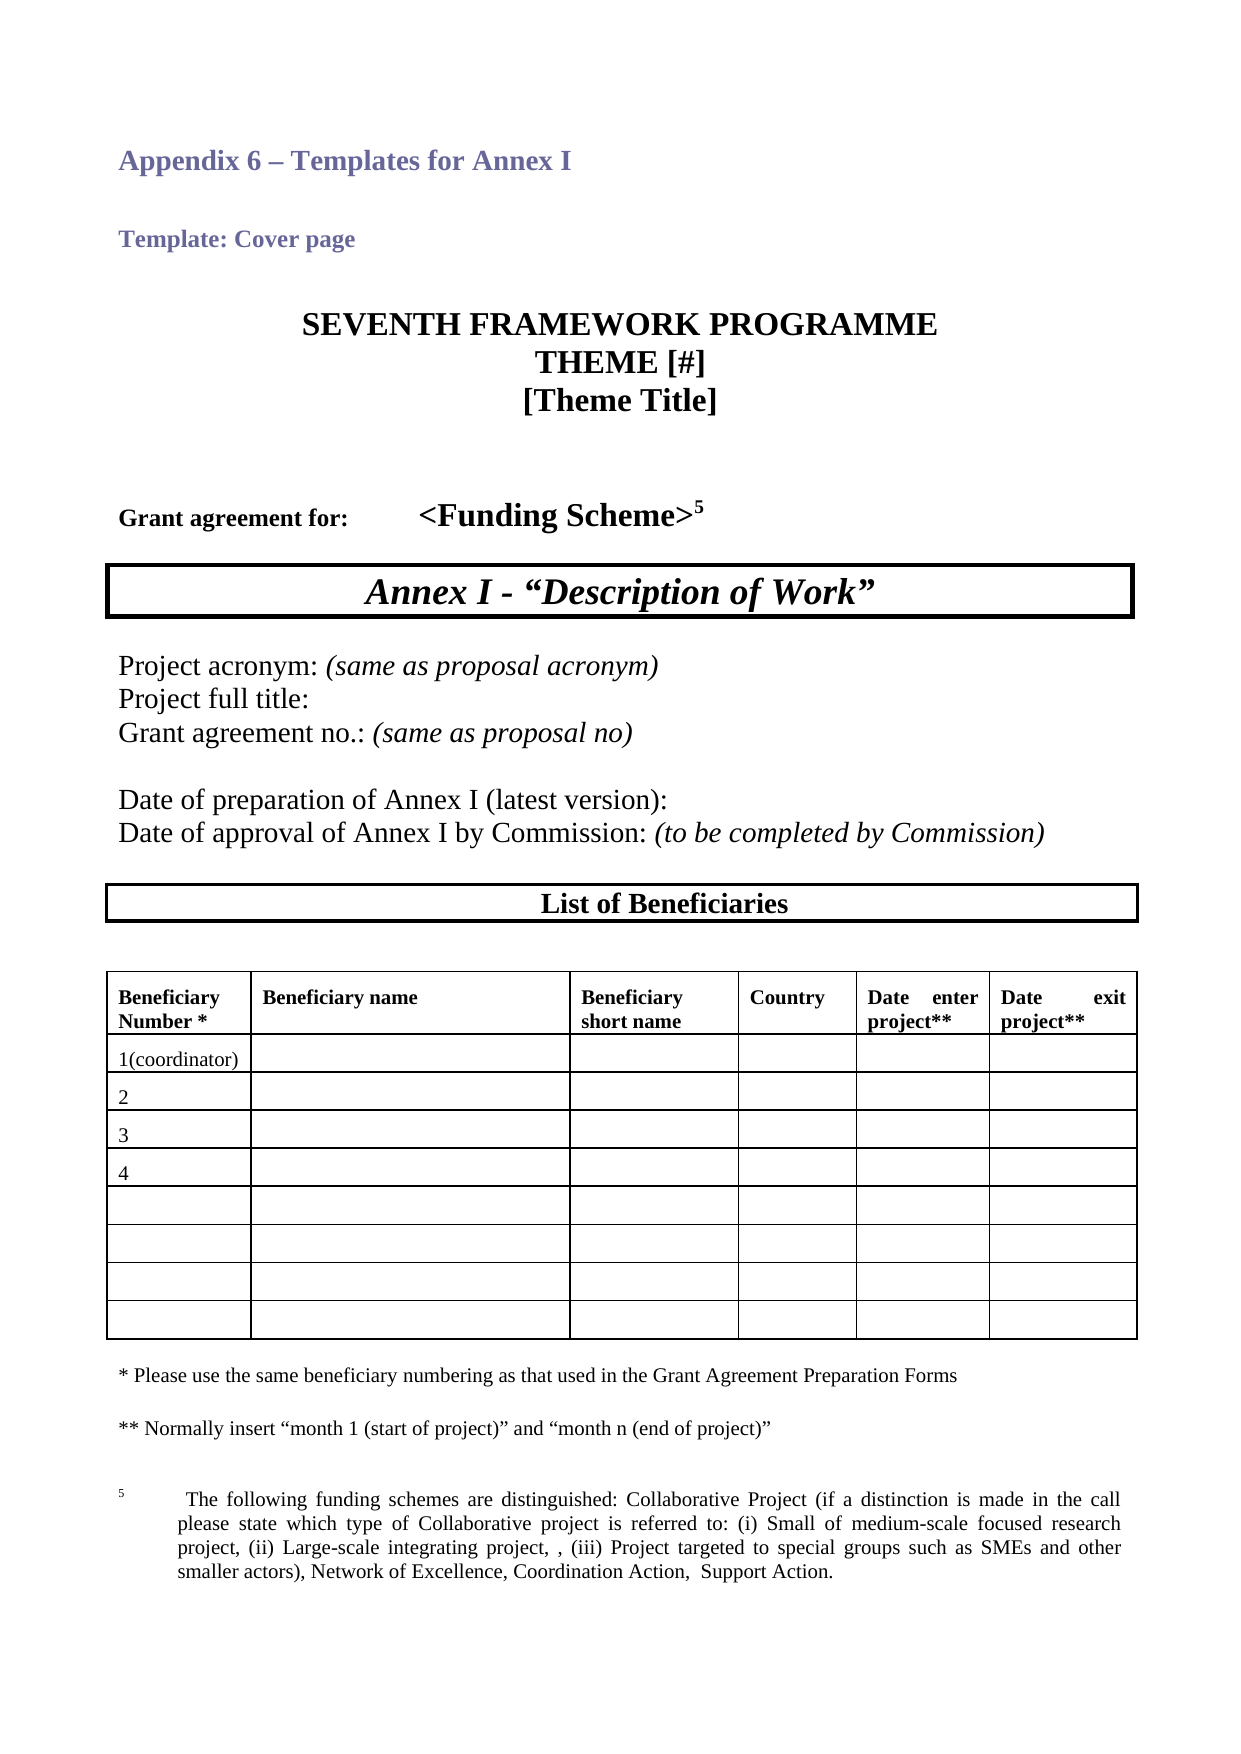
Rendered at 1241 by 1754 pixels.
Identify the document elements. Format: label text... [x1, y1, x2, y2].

table_cell [990, 1149, 1136, 1185]
table_cell [252, 1187, 569, 1223]
text SEVENTH FRAMEWORK PROGRAMME [118, 304, 1122, 342]
table_header Beneficiary short name [571, 972, 738, 1033]
text THEME [#] [118, 342, 1122, 380]
table_cell [252, 1149, 569, 1185]
table_header Date exit project** [990, 972, 1136, 1033]
table_header Beneficiary name [252, 972, 569, 1033]
text Grant agreement no.: (same as proposal no) [118, 715, 1122, 748]
table_cell [990, 1187, 1136, 1223]
table_cell [571, 1263, 738, 1300]
table_header Date enter project** [857, 972, 989, 1033]
text Project full title: [118, 681, 1122, 715]
table_cell [739, 1073, 856, 1109]
text [Theme Title] [118, 380, 1122, 419]
table_cell [739, 1263, 856, 1300]
text ** Normally insert “month 1 (start of project)” and “month n (end of project)” [118, 1416, 1122, 1440]
table_cell 2 [108, 1073, 250, 1109]
table_cell [990, 1263, 1136, 1300]
text * Please use the same beneficiary numbering as that used in the Grant Agreement Preparation Forms [118, 1363, 1122, 1387]
table_cell [108, 1263, 250, 1300]
table_header Country [739, 972, 856, 1033]
table_cell 4 [108, 1149, 250, 1185]
table_cell [739, 1187, 856, 1223]
table_cell [252, 1301, 569, 1338]
table_cell [990, 1073, 1136, 1109]
table_cell [252, 1263, 569, 1300]
table_cell [108, 1187, 250, 1223]
subtitle Template: Cover page [118, 224, 1122, 253]
text Date of preparation of Annex I (latest version): [118, 782, 1122, 816]
table_cell [857, 1149, 989, 1185]
table_cell [739, 1149, 856, 1185]
table_header [108, 886, 192, 919]
table_cell [252, 1073, 569, 1109]
table_cell [857, 1225, 989, 1262]
table_cell [108, 1225, 250, 1262]
table_cell [857, 1035, 989, 1071]
table_cell [857, 1263, 989, 1300]
table_cell [857, 1073, 989, 1109]
table_cell [739, 1301, 856, 1338]
table_cell [571, 1111, 738, 1147]
table_cell [739, 1225, 856, 1262]
table_cell [571, 1073, 738, 1109]
table_cell [990, 1225, 1136, 1262]
text Project acronym: (same as proposal acronym) [118, 648, 1122, 681]
table_cell [739, 1111, 856, 1147]
table_cell [571, 1035, 738, 1071]
table_cell [252, 1035, 569, 1071]
table_cell [571, 1149, 738, 1185]
subtitle Appendix 6 – Templates for Annex I [118, 143, 1122, 177]
table_cell [990, 1111, 1136, 1147]
table_cell [857, 1111, 989, 1147]
table_cell [571, 1225, 738, 1262]
table_cell 1(coordinator) [108, 1035, 250, 1071]
table_cell [571, 1187, 738, 1223]
table_cell [857, 1301, 989, 1338]
table_header List of Beneficiaries [192, 886, 1136, 919]
table_cell 3 [108, 1111, 250, 1147]
table_cell [739, 1035, 856, 1071]
text Date of approval of Annex I by Commission: (to be completed by Commission) [118, 816, 1122, 849]
table_cell [990, 1301, 1136, 1338]
table_cell [990, 1035, 1136, 1071]
table_cell [857, 1187, 989, 1223]
table_cell [252, 1111, 569, 1147]
table_cell [252, 1225, 569, 1262]
table_cell [108, 1301, 250, 1338]
table_header Beneficiary Number * [108, 972, 250, 1033]
text Grant agreement for: <Funding Scheme> [118, 495, 1122, 534]
text Annex I - “Description of Work” [110, 567, 1130, 614]
table_cell [571, 1301, 738, 1338]
